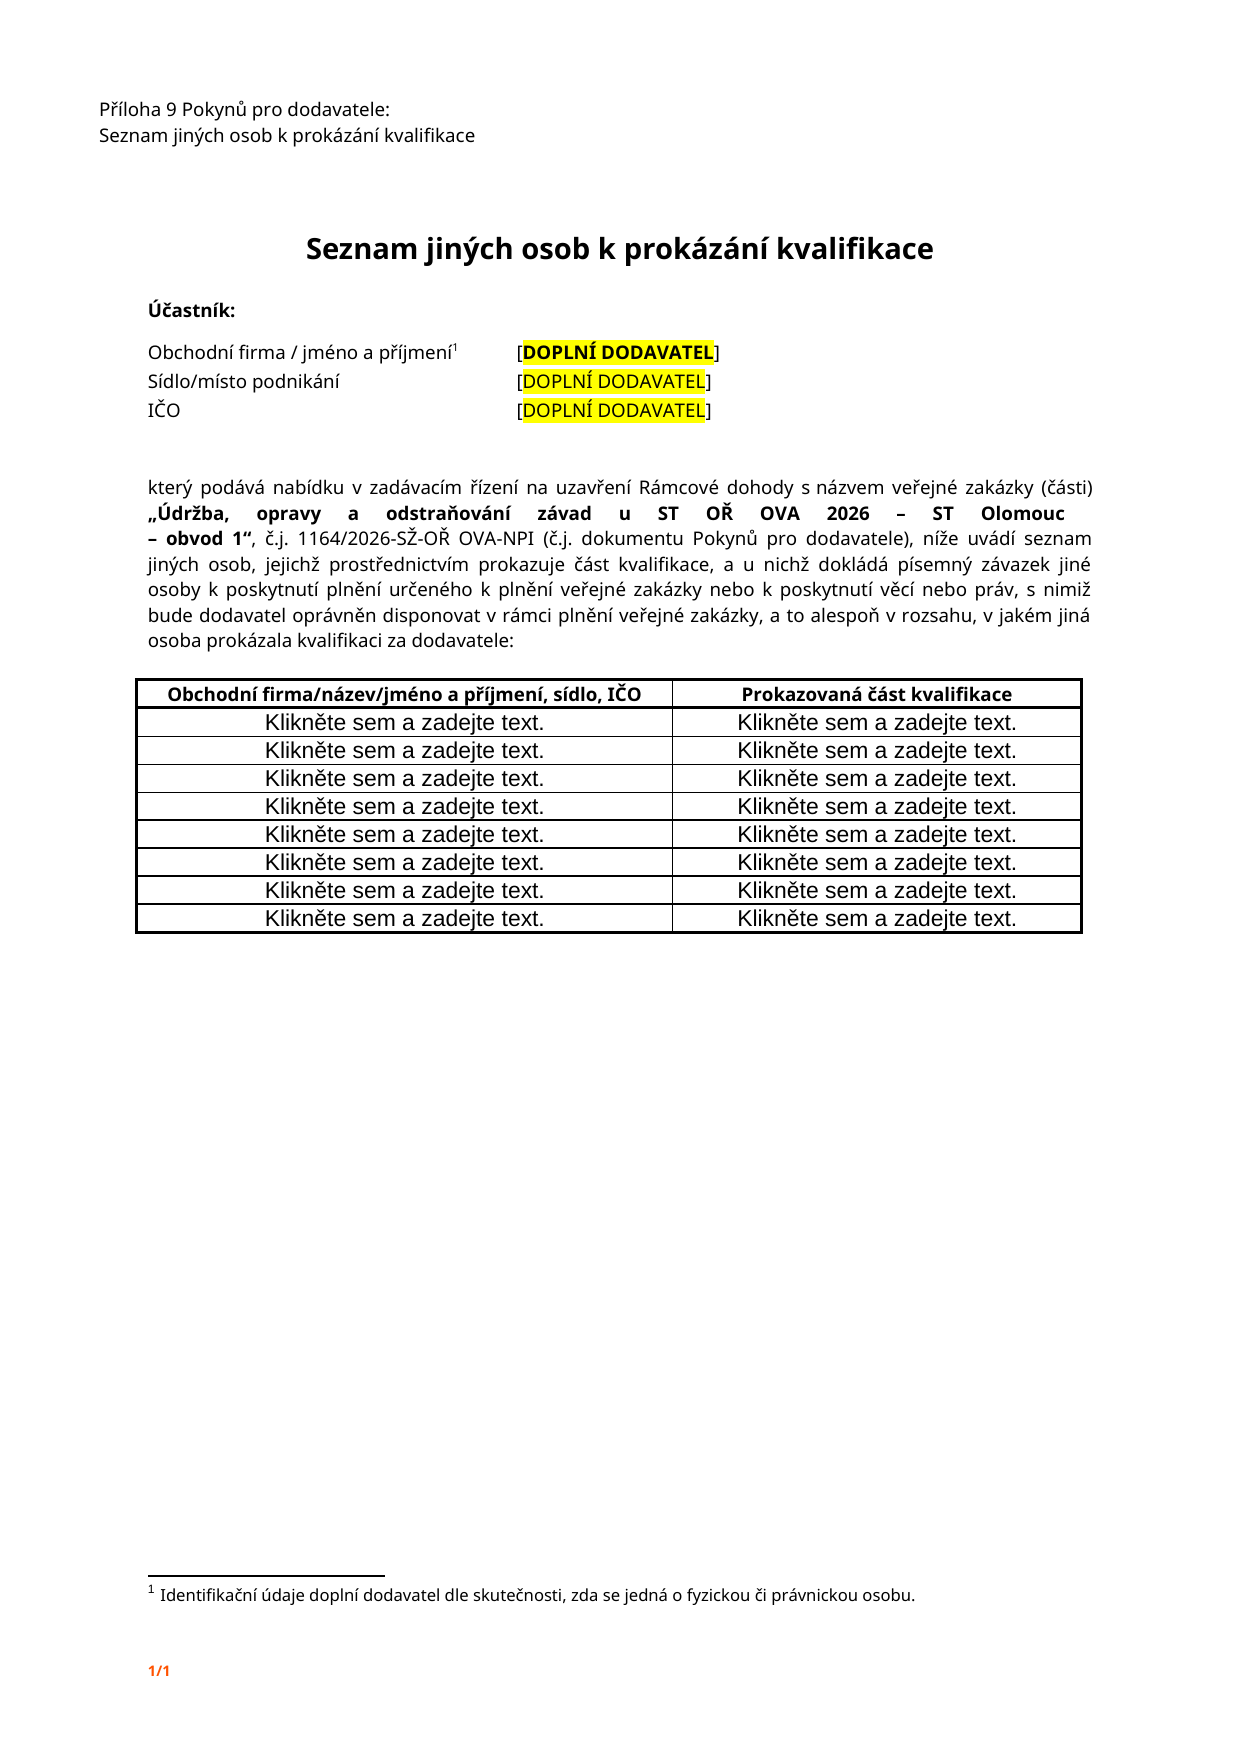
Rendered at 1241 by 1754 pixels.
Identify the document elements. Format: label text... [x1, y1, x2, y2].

table_header Obchodní firma/název/jméno a příjmení, sídlo, IČO [138, 681, 672, 706]
text Účastník: [148, 293, 1093, 324]
text který podává nabídku v zadávacím řízení na uzavření Rámcové dohody s názvem veřejné zakázky (části) „Údržba, opravy a odstraňování závad u ST OŘ OVA 2026 – ST Olomouc – obvod 1“, č.j. 1164/2026-SŽ-OŘ OVA-NPI (č.j. dokumentu Pokynů pro dodavatele), níže uvádí seznam jiných osob, jejichž prostřednictvím prokazuje část kvalifikace, a u nichž dokládá písemný závazek jiné osoby k poskytnutí plnění určeného k plnění veřejné zakázky nebo k poskytnutí věcí nebo práv, s nimiž bude dodavatel oprávněn disponovat v rámci plnění veřejné zakázky, a to alespoň v rozsahu, v jakém jiná osoba prokázala kvalifikaci za dodavatele: [148, 474, 1093, 653]
text Obchodní firma / jméno a příjmení [148, 336, 1093, 365]
text Sídlo/místo podnikání [DOPLNÍ DODAVATEL] [148, 365, 1093, 394]
title Seznam jiných osob k prokázání kvalifikace [148, 228, 1093, 268]
text IČO [148, 394, 1093, 423]
table_header Prokazovaná část kvalifikace [673, 681, 1080, 706]
